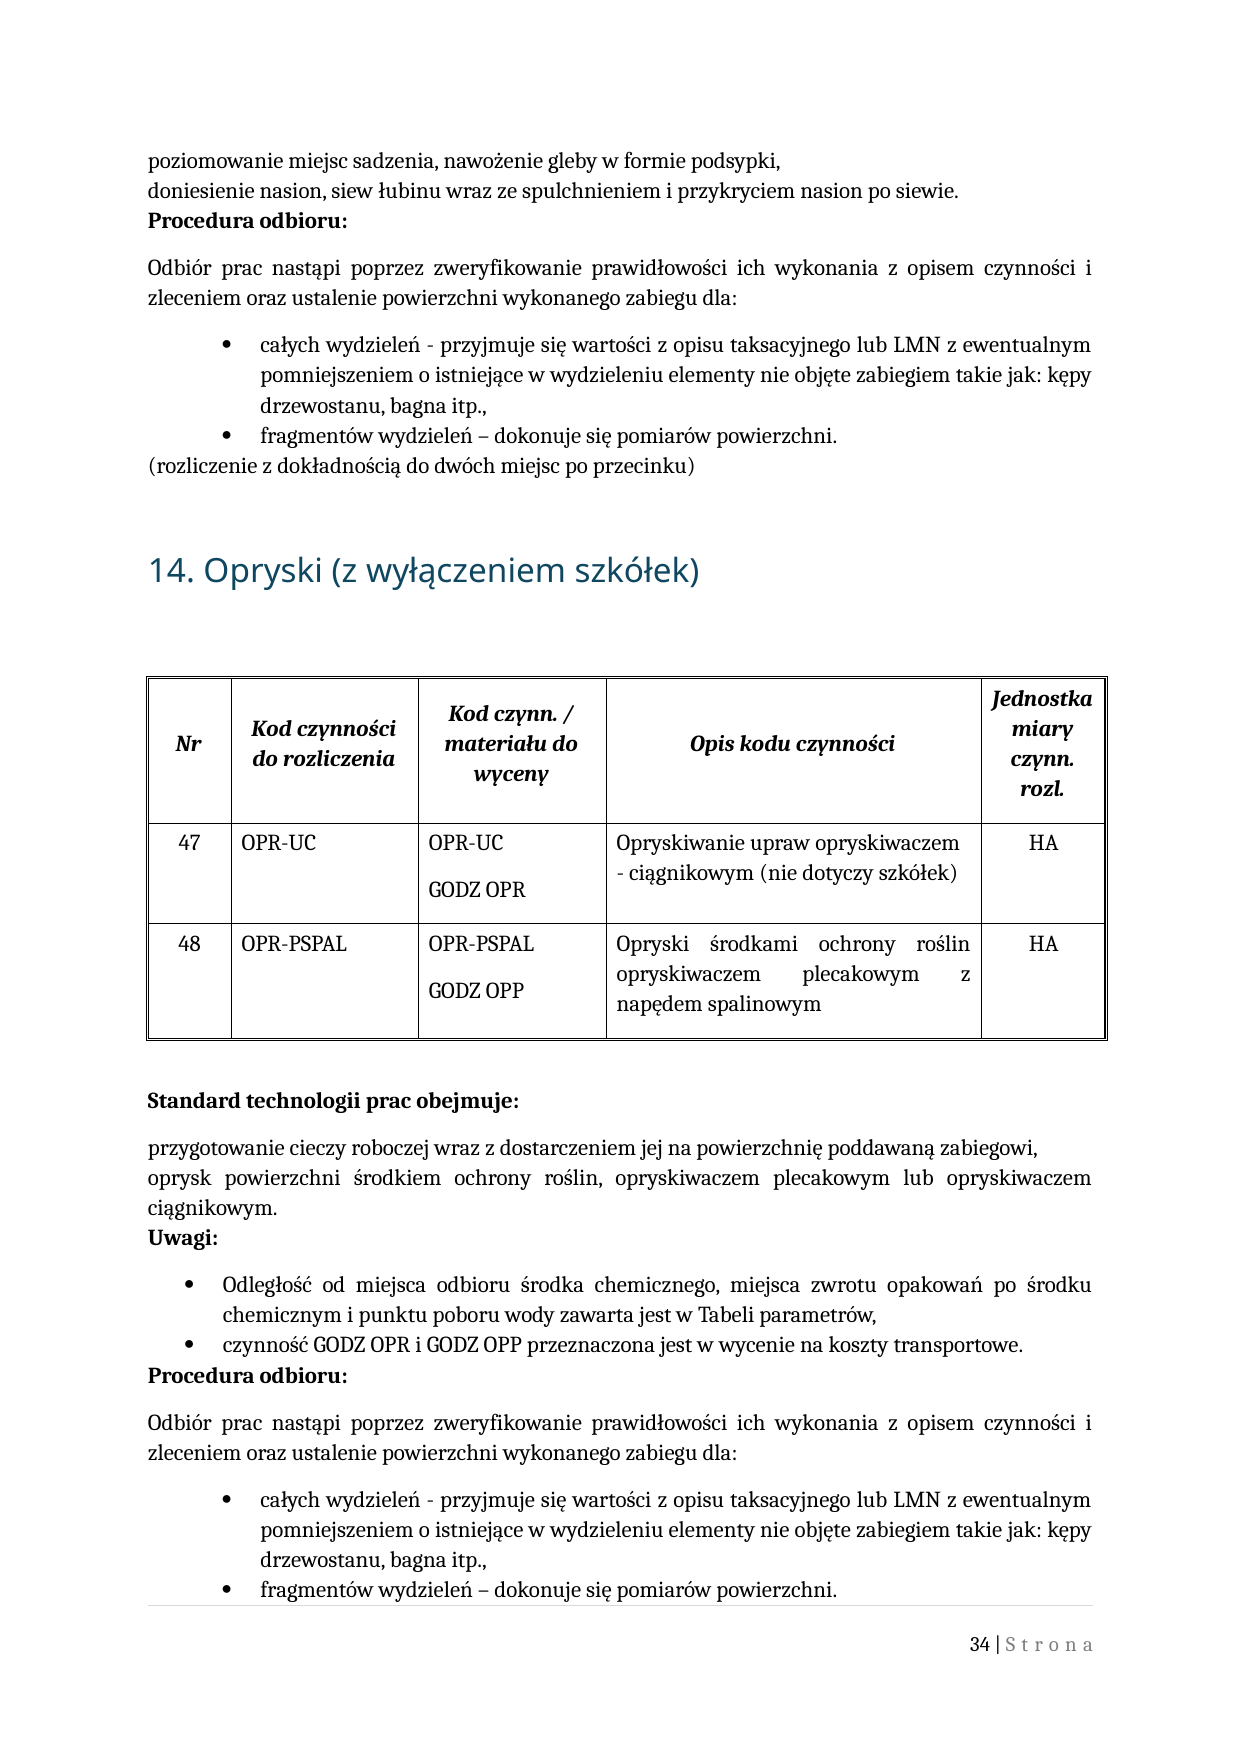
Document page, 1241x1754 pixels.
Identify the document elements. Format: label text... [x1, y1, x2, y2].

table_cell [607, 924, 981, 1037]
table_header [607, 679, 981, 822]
list czynność GODZ OPR i GODZ OPP przeznaczona jest w wycenie na koszty transportowe. [185, 1332, 1093, 1359]
text Uwagi: [148, 1225, 1093, 1251]
text doniesienie nasion, siew łubinu wraz ze spulchnieniem i przykryciem nasion po siewie. [148, 178, 1093, 204]
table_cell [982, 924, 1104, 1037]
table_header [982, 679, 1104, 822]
list fragmentów wydzieleń – dokonuje się pomiarów powierzchni. [223, 1577, 1093, 1603]
text 14. Opryski (z wyłączeniem szkółek) [148, 547, 1093, 592]
text (rozliczenie z dokładnością do dwóch miejsc po przecinku) [148, 453, 1093, 479]
list Odległość od miejsca odbioru środka chemicznego, miejsca zwrotu opakowań po środku chemicznym i punktu poboru wody zawarta jest w Tabeli parametrów, [185, 1272, 1093, 1328]
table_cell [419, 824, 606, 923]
text Standard technologii prac obejmuje: [148, 1087, 1093, 1114]
text oprysk powierzchni środkiem ochrony roślin, opryskiwaczem plecakowym lub opryskiwaczem ciągnikowym. [148, 1164, 1093, 1221]
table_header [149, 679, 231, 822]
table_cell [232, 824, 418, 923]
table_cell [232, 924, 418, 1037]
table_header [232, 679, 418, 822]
text przygotowanie cieczy roboczej wraz z dostarczeniem jej na powierzchnię poddawaną zabiegowi, [148, 1134, 1093, 1161]
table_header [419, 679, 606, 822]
text Procedura odbioru: [148, 1362, 1093, 1389]
text poziomowanie miejsc sadzenia, nawożenie gleby w formie podsypki, [148, 148, 1093, 174]
list całych wydzieleń - przyjmuje się wartości z opisu taksacyjnego lub LMN z ewentualnym pomniejszeniem o istniejące w wydzieleniu elementy nie objęte zabiegiem takie jak: kępy drzewostanu, bagna itp., [223, 1486, 1093, 1573]
list fragmentów wydzieleń – dokonuje się pomiarów powierzchni. [223, 423, 1093, 449]
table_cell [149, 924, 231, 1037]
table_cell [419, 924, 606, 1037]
text Odbiór prac nastąpi poprzez zweryfikowanie prawidłowości ich wykonania z opisem czynności i zleceniem oraz ustalenie powierzchni wykonanego zabiegu dla: [148, 1409, 1093, 1466]
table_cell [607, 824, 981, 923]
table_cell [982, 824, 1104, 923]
text Procedura odbioru: [148, 208, 1093, 234]
text Odbiór prac nastąpi poprzez zweryfikowanie prawidłowości ich wykonania z opisem czynności i zleceniem oraz ustalenie powierzchni wykonanego zabiegu dla: [148, 255, 1093, 311]
list całych wydzieleń - przyjmuje się wartości z opisu taksacyjnego lub LMN z ewentualnym pomniejszeniem o istniejące w wydzieleniu elementy nie objęte zabiegiem takie jak: kępy drzewostanu, bagna itp., [223, 332, 1093, 419]
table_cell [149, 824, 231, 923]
